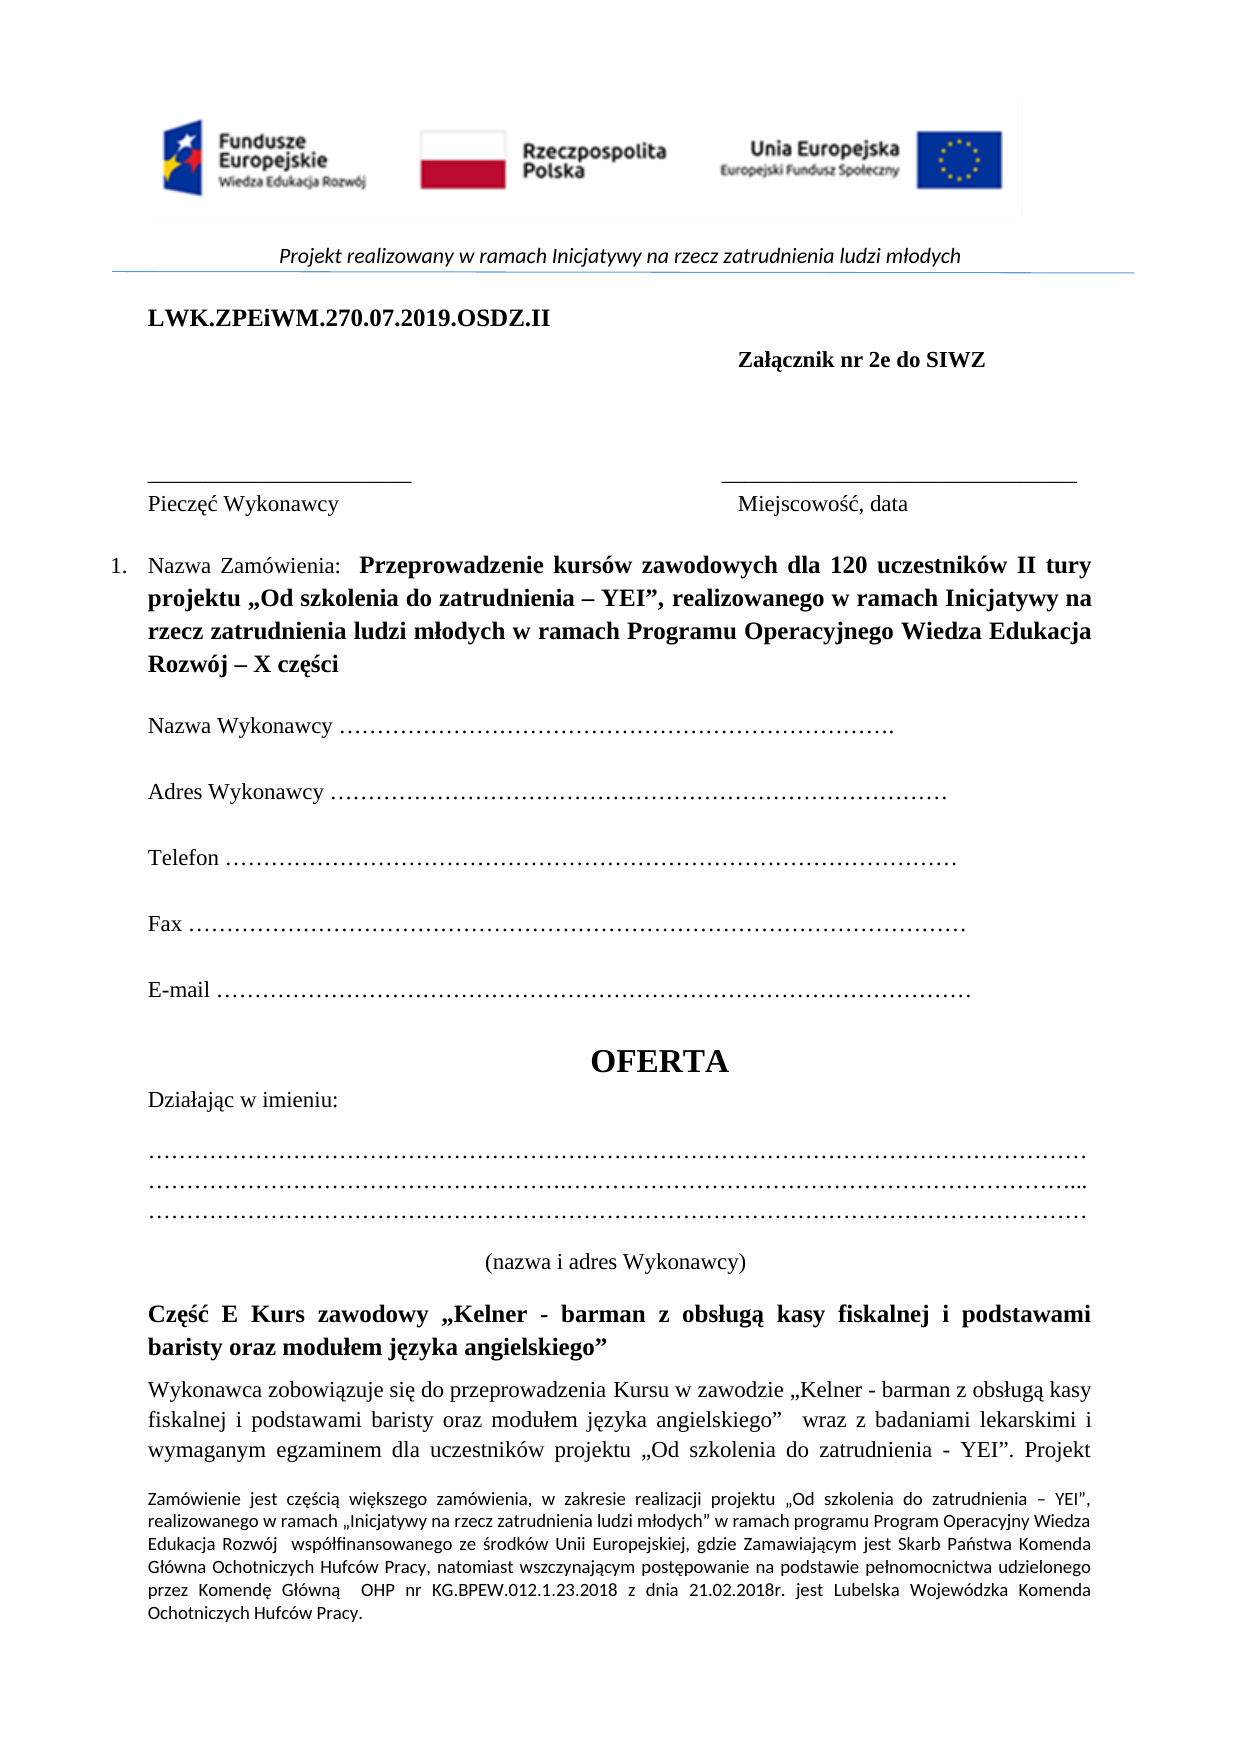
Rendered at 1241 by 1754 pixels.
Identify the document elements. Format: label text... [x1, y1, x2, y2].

text Załącznik nr 2e do SIWZ [738, 346, 1093, 373]
text Działając w imieniu: [148, 1086, 1093, 1112]
text _______________________ _______________________________ [148, 459, 1093, 486]
text LWK.ZPEiWM.270.07.2019.OSDZ.II [148, 303, 1093, 332]
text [148, 1376, 1093, 1462]
text Część E Kurs zawodowy „Kelner - barman z obsługą kasy fiskalnej i podstawami baristy oraz modułem języka angielskiego” [148, 1299, 1093, 1361]
text Pieczęć Wykonawcy Miejscowość, data [148, 490, 1093, 516]
text Adres Wykonawcy ……………………………………………………………………… [148, 778, 1093, 804]
text E-mail ……………………………………………………………………………………… [148, 976, 1093, 1002]
text …………………………………………………………………………………………………………………………………………………………….…………………………………………………………...…………………………………………………………………………………………………………… [148, 1137, 1093, 1223]
text (nazwa i adres Wykonawcy) [148, 1248, 1093, 1274]
list Nazwa Zamówienia: Przeprowadzenie kursów zawodowych dla 120 uczestników II tury projektu „Od szkolenia do zatrudnienia – YEI”, realizowanego w ramach Inicjatywy na rzecz zatrudnienia ludzi młodych w ramach Programu Operacyjnego Wiedza Edukacja Rozwój – X części [110, 550, 1093, 678]
picture [147, 101, 1024, 218]
text OFERTA [516, 1042, 1093, 1080]
text Fax ………………………………………………………………………………………… [148, 910, 1093, 936]
text Projekt realizowany w ramach Inicjatywy na rzecz zatrudnienia ludzi młodych [148, 242, 1093, 269]
text Nazwa Wykonawcy ………………………………………………………………. [148, 712, 1093, 739]
text Telefon …………………………………………………………………………………… [148, 844, 1093, 870]
